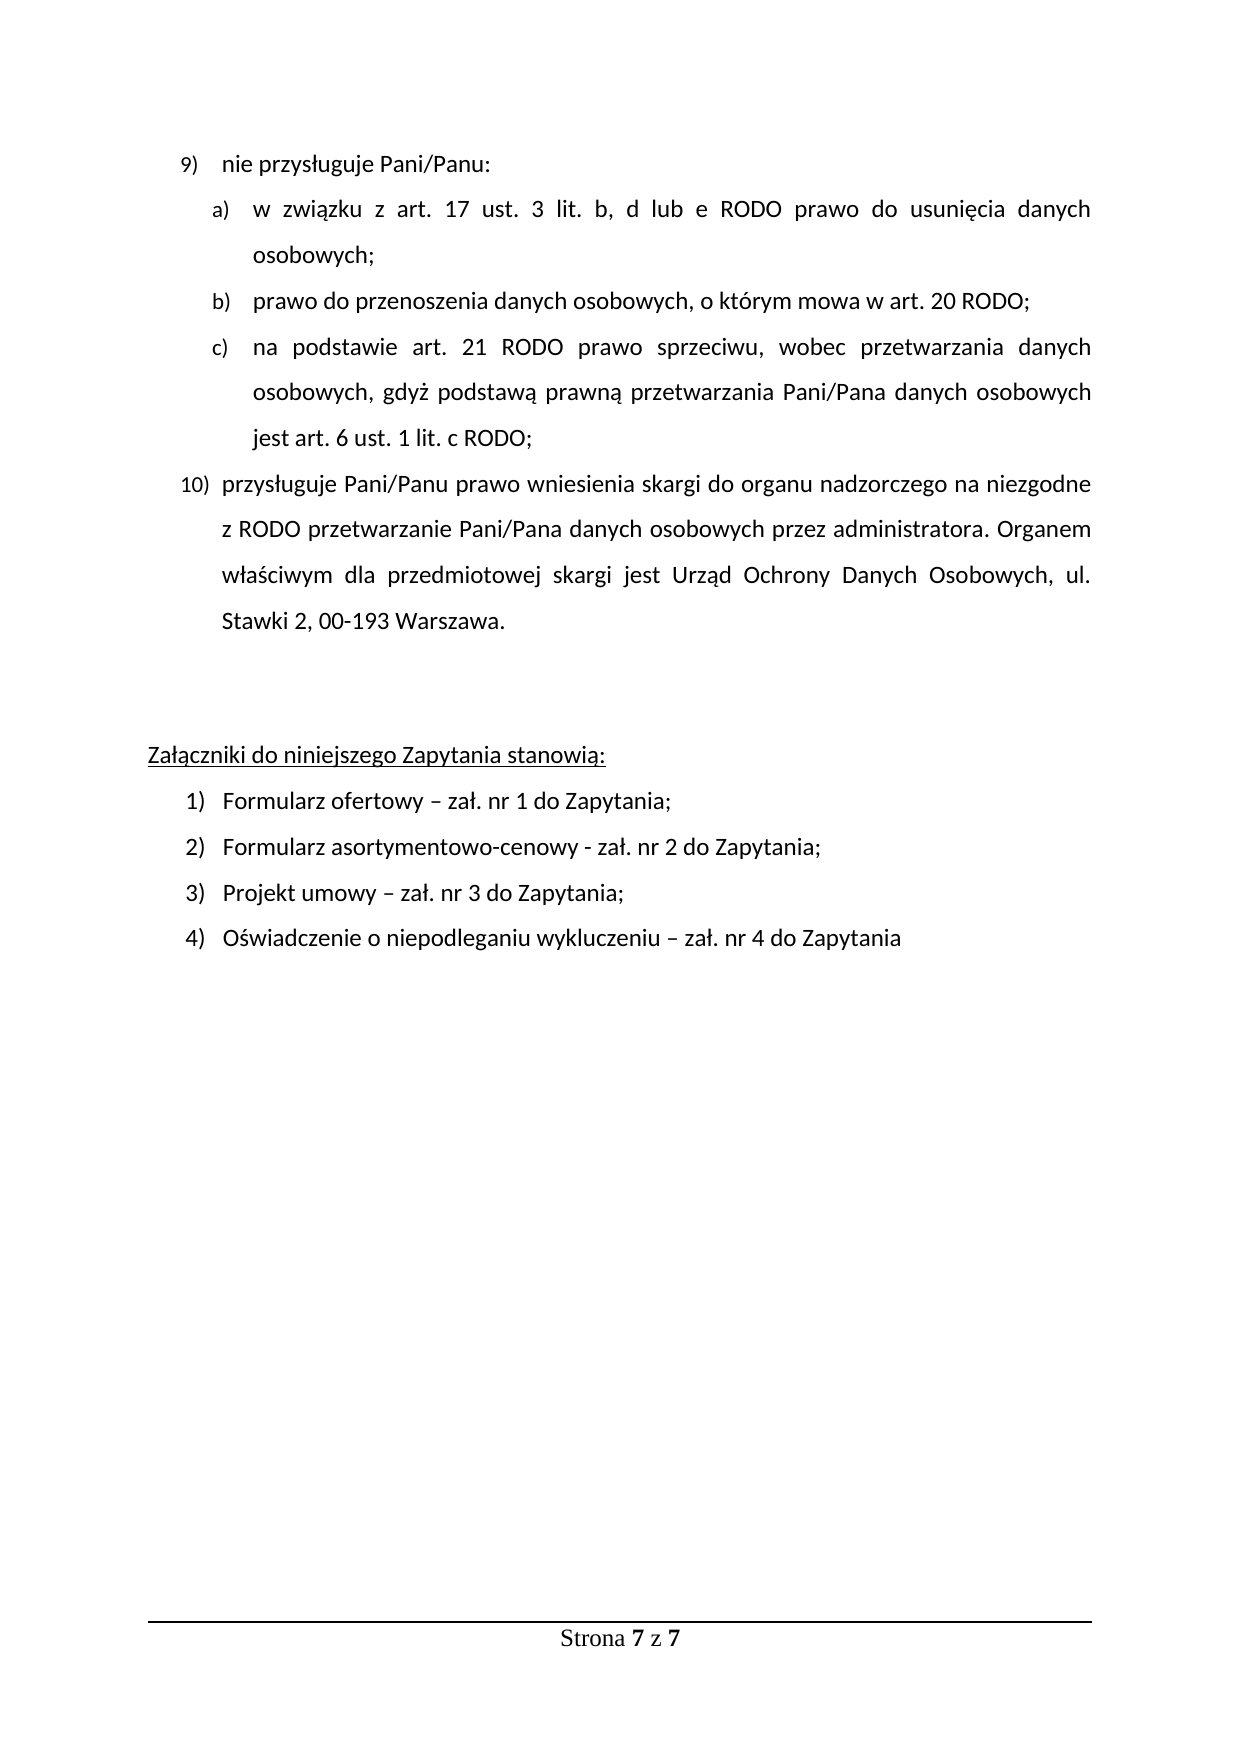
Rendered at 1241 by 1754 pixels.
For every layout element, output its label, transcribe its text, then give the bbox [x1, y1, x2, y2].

list w związku z art. 17 ust. 3 lit. b, d lub e RODO prawo do usunięcia danych osobowych; [212, 193, 1092, 270]
text Załączniki do niniejszego Zapytania stanowią: [148, 739, 1092, 770]
list Formularz asortymentowo-cenowy - zał. nr 2 do Zapytania; [185, 831, 1092, 862]
list przysługuje Pani/Panu prawo wniesienia skargi do organu nadzorczego na niezgodne z RODO przetwarzanie Pani/Pana danych osobowych przez administratora. Organem właściwym dla przedmiotowej skargi jest Urząd Ochrony Danych Osobowych, ul. Stawki 2, 00-193 Warszawa. [180, 468, 1092, 636]
list nie przysługuje Pani/Panu: [180, 148, 1092, 178]
list Projekt umowy – zał. nr 3 do Zapytania; [185, 877, 1092, 907]
list prawo do przenoszenia danych osobowych, o którym mowa w art. 20 RODO; [212, 285, 1092, 315]
list Oświadczenie o niepodleganiu wykluczeniu – zał. nr 4 do Zapytania [185, 922, 1092, 953]
list na podstawie art. 21 RODO prawo sprzeciwu, wobec przetwarzania danych osobowych, gdyż podstawą prawną przetwarzania Pani/Pana danych osobowych jest art. 6 ust. 1 lit. c RODO; [212, 331, 1092, 453]
list Formularz ofertowy – zał. nr 1 do Zapytania; [185, 785, 1092, 816]
